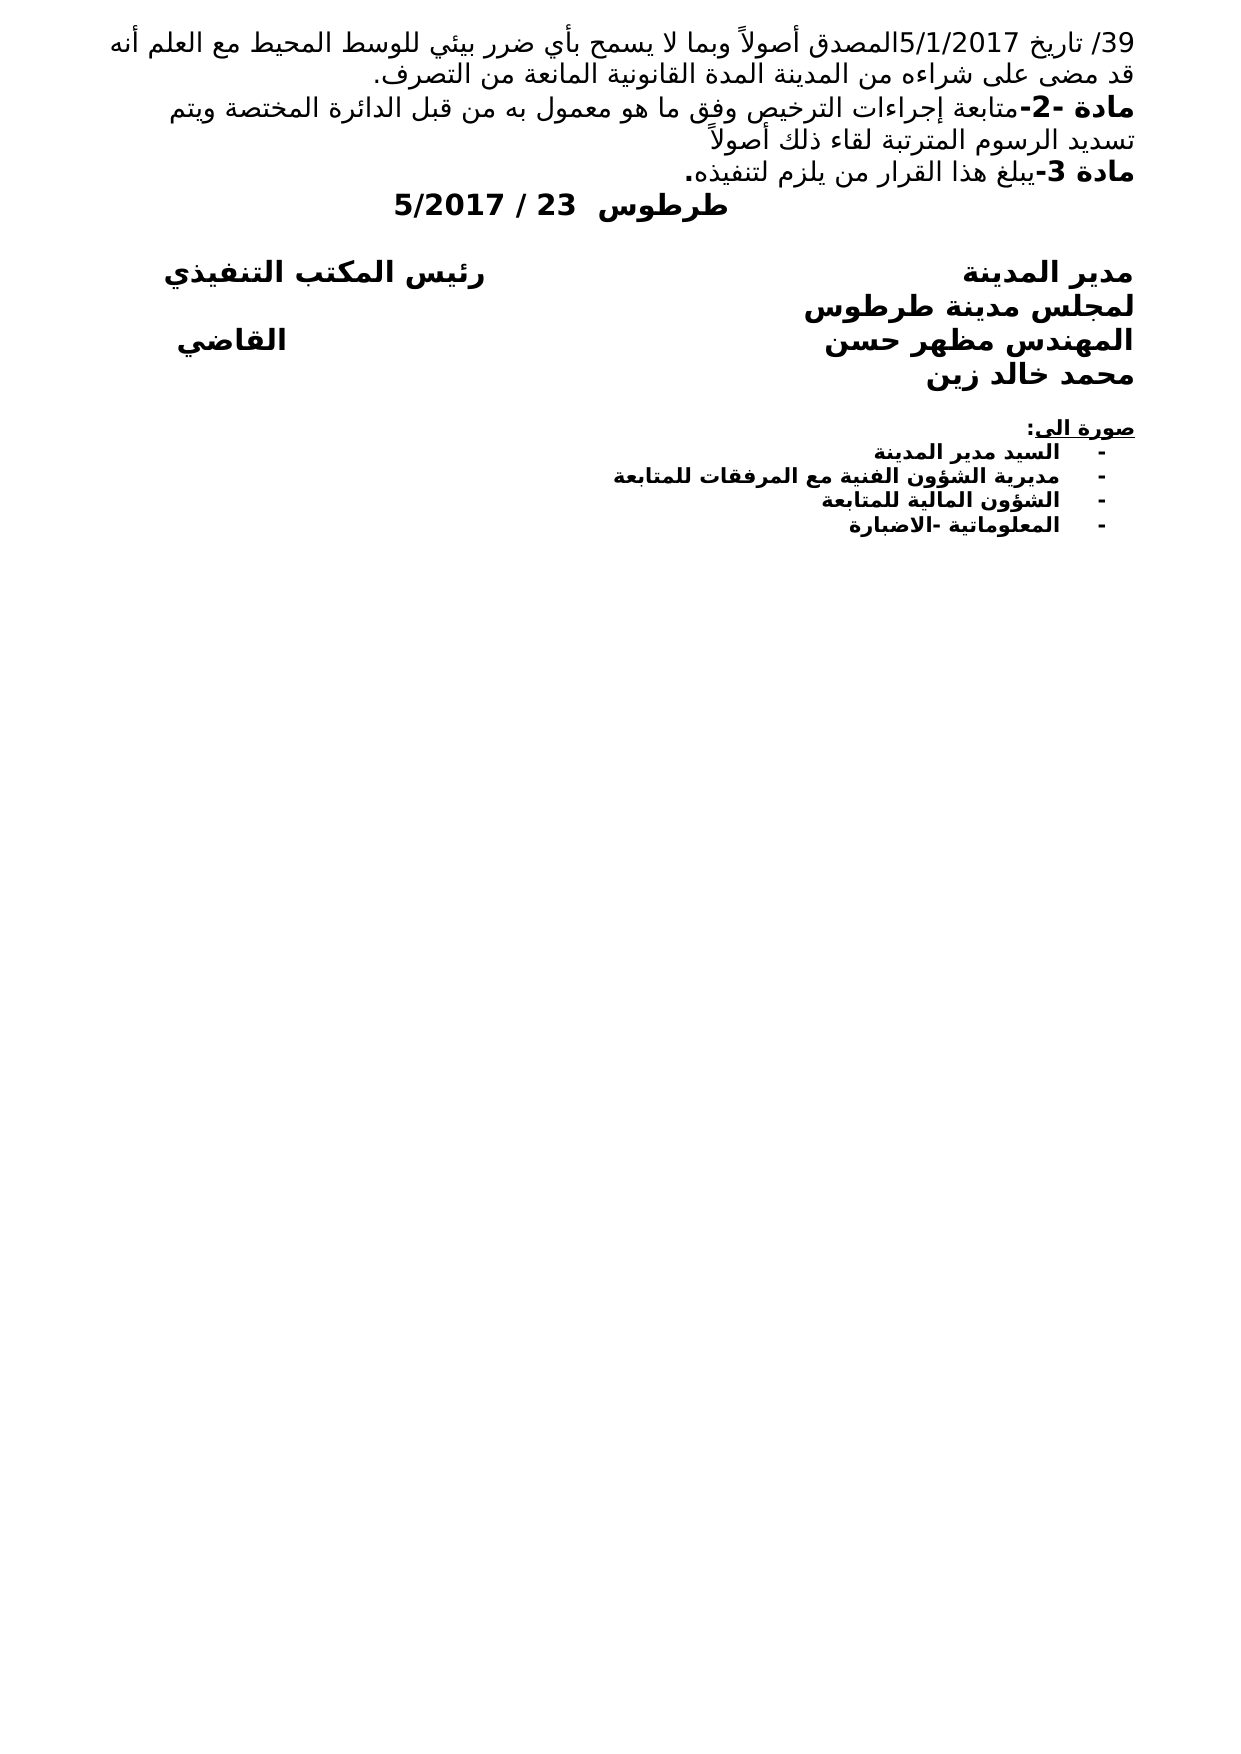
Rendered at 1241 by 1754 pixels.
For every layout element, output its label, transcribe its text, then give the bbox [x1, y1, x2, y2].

text طرطوس 23 / 5/2017 [105, 188, 1135, 222]
text المهندس مظهر حسن القاضي محمد خالد زين [105, 324, 1135, 392]
list الشؤون المالية للمتابعة [105, 488, 1098, 513]
text مادة 3-يبلغ هذا القرار من يلزم لتنفيذه. [105, 156, 1135, 188]
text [105, 27, 1135, 90]
list المعلوماتية -الاضبارة [105, 513, 1098, 537]
text مادة -2-متابعة إجراءات الترخيص وفق ما هو معمول به من قبل الدائرة المختصة ويتم تسديد الرسوم المترتبة لقاء ذلك أصولاً [105, 90, 1135, 156]
text صورة الى: [105, 416, 1135, 440]
list السيد مدير المدينة [105, 440, 1098, 464]
list مديرية الشؤون الفنية مع المرفقات للمتابعة [105, 464, 1098, 488]
text مدير المدينة رئيس المكتب التنفيذي لمجلس مدينة طرطوس [105, 256, 1135, 324]
